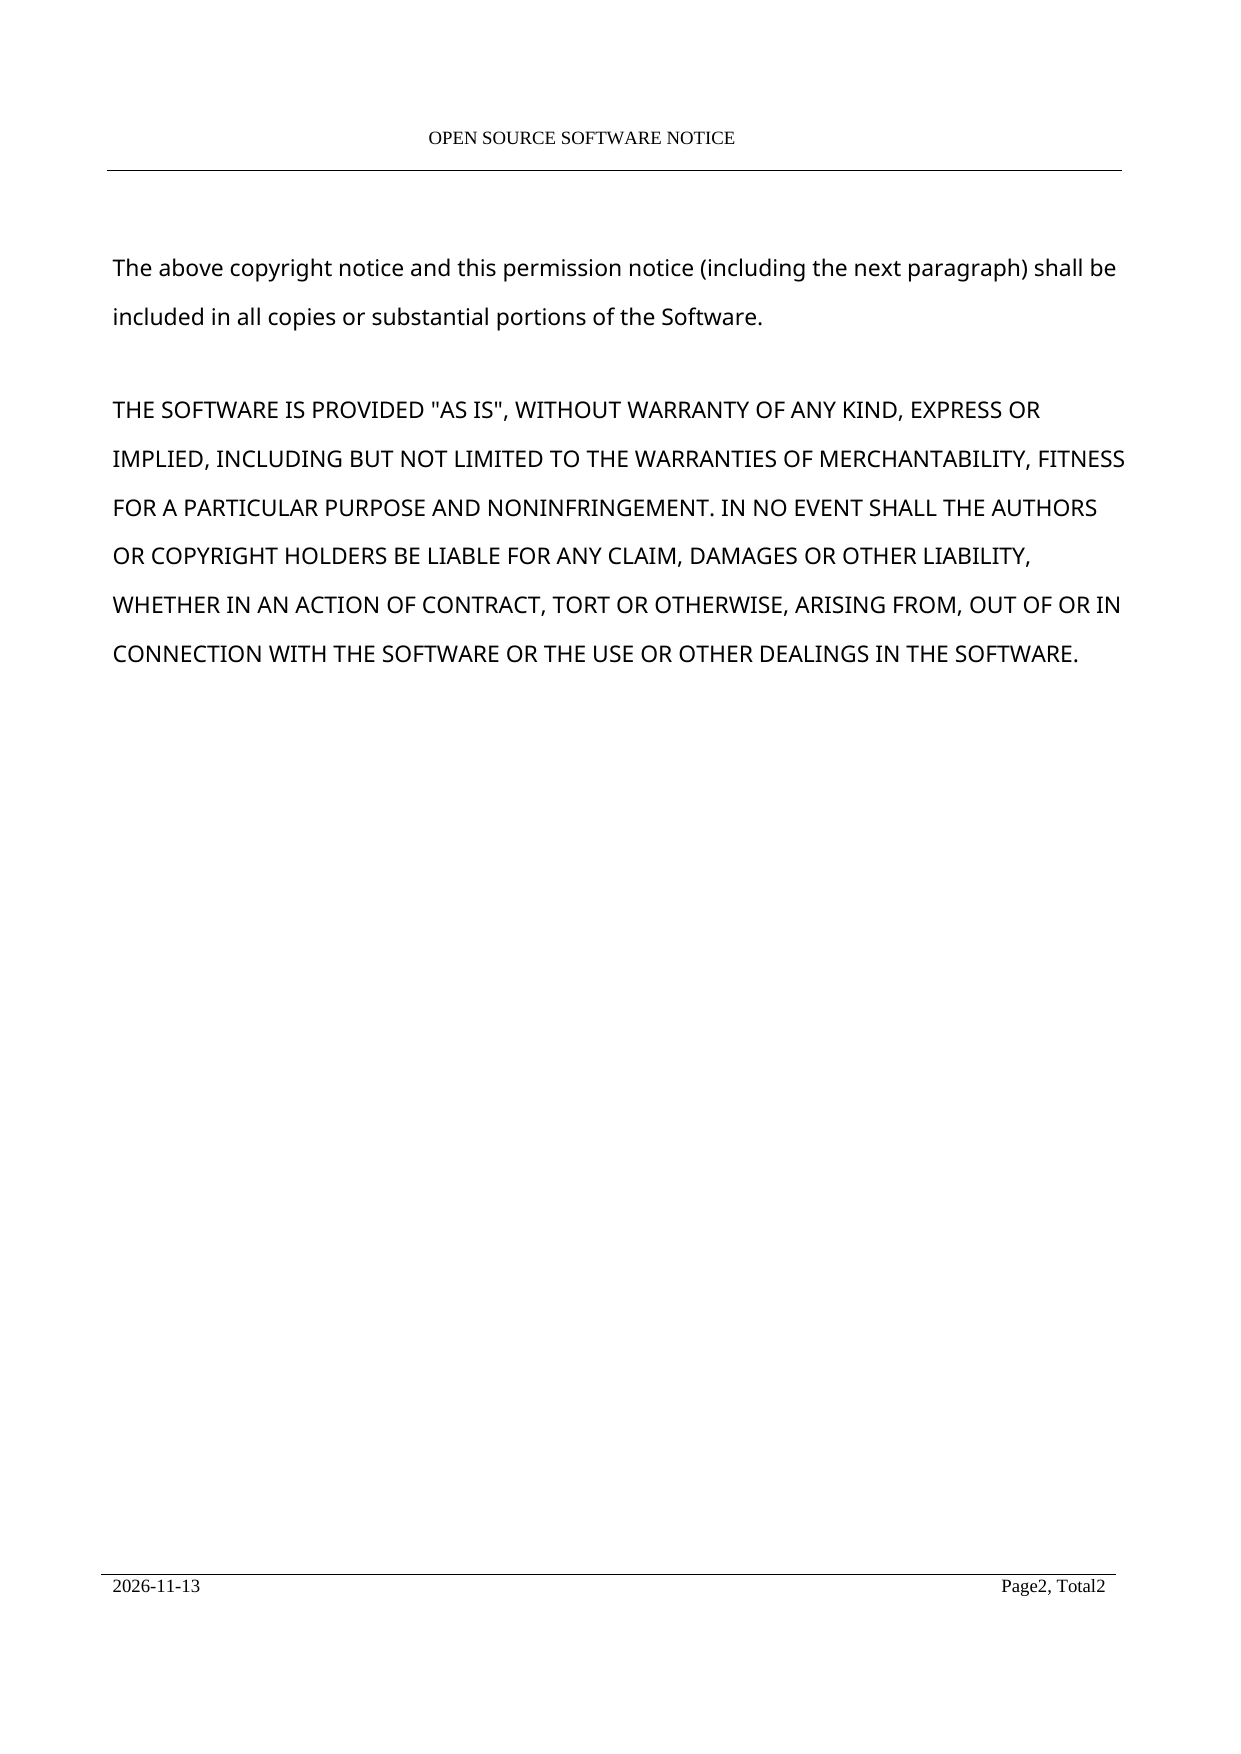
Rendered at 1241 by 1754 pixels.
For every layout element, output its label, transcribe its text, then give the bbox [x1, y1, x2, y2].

text THE SOFTWARE IS PROVIDED "AS IS", WITHOUT WARRANTY OF ANY KIND, EXPRESS OR IMPLIED, INCLUDING BUT NOT LIMITED TO THE WARRANTIES OF MERCHANTABILITY, FITNESS FOR A PARTICULAR PURPOSE AND NONINFRINGEMENT. IN NO EVENT SHALL THE AUTHORS OR COPYRIGHT HOLDERS BE LIABLE FOR ANY CLAIM, DAMAGES OR OTHER LIABILITY, WHETHER IN AN ACTION OF CONTRACT, TORT OR OTHERWISE, ARISING FROM, OUT OF OR IN CONNECTION WITH THE SOFTWARE OR THE USE OR OTHER DEALINGS IN THE SOFTWARE. [112, 393, 1128, 670]
text The above copyright notice and this permission notice (including the next paragraph) shall be included in all copies or substantial portions of the Software. [112, 251, 1128, 333]
